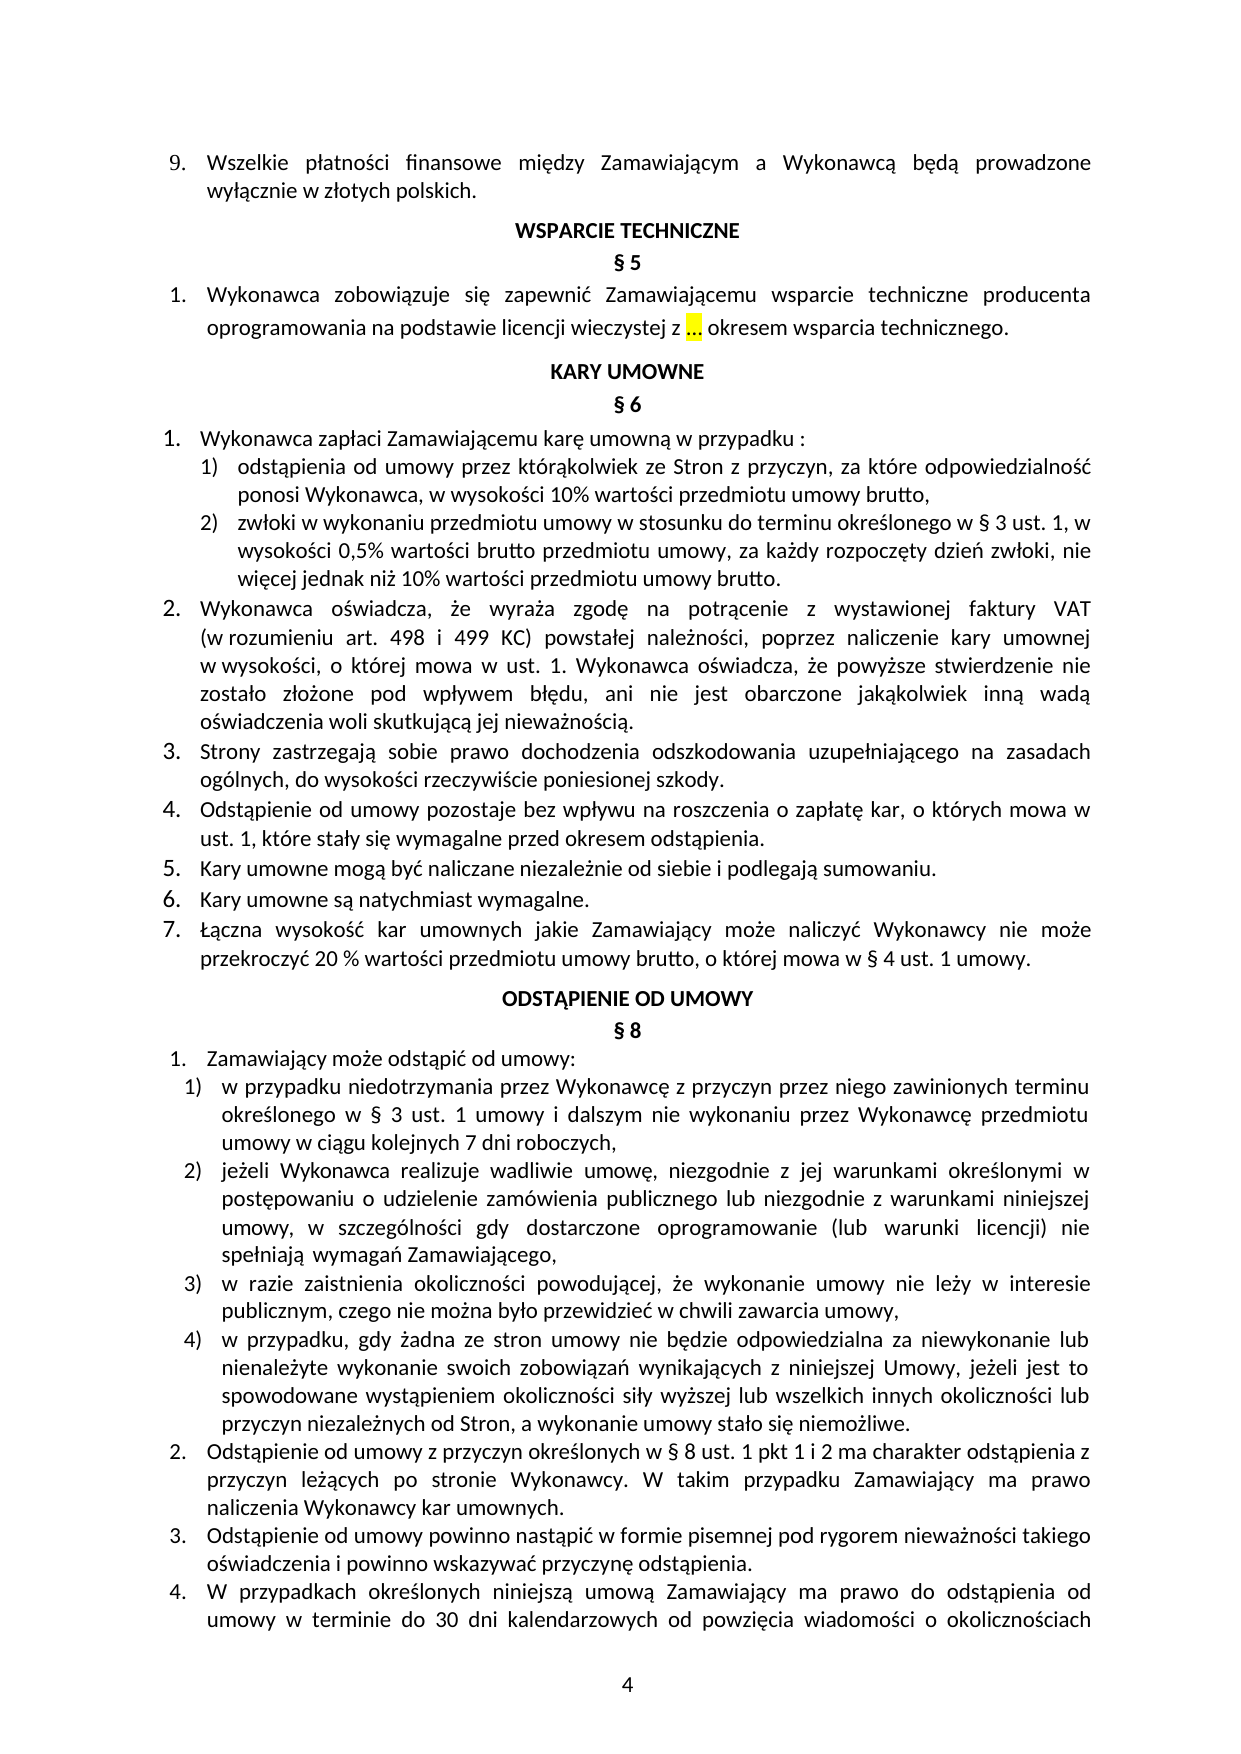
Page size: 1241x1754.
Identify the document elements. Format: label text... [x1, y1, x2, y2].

list Strony zastrzegają sobie prawo dochodzenia odszkodowania uzupełniającego na zasadach ogólnych, do wysokości rzeczywiście poniesionej szkody. [162, 735, 1092, 794]
text § 6 [162, 390, 1092, 418]
list Kary umowne mogą być naliczane niezależnie od siebie i podlegają sumowaniu. [162, 852, 1092, 883]
list Wykonawca oświadcza, że wyraża zgodę na potrącenie z wystawionej faktury VAT (w rozumieniu art. 498 i 499 KC) powstałej należności, poprzez naliczenie kary umownej w wysokości, o której mowa w ust. 1. Wykonawca oświadcza, że powyższe stwierdzenie nie zostało złożone pod wpływem błędu, ani nie jest obarczone jakąkolwiek inną wadą oświadczenia woli skutkującą jej nieważnością. [162, 592, 1092, 735]
list w razie zaistnienia okoliczności powodującej, że wykonanie umowy nie leży w interesie publicznym, czego nie można było przewidzieć w chwili zawarcia umowy, [183, 1269, 1092, 1325]
text § 5 [162, 248, 1092, 276]
text WSPARCIE TECHNICZNE [162, 216, 1092, 244]
list w przypadku niedotrzymania przez Wykonawcę z przyczyn przez niego zawinionych terminu określonego w § 3 ust. 1 umowy i dalszym nie wykonaniu przez Wykonawcę przedmiotu umowy w ciągu kolejnych 7 dni roboczych, [183, 1072, 1090, 1157]
list jeżeli Wykonawca realizuje wadliwie umowę, niezgodnie z jej warunkami określonymi w postępowaniu o udzielenie zamówienia publicznego lub niezgodnie z warunkami niniejszej umowy, w szczególności gdy dostarczone oprogramowanie (lub warunki licencji) nie spełniają wymagań Zamawiającego, [183, 1157, 1090, 1269]
list w przypadku, gdy żadna ze stron umowy nie będzie odpowiedzialna za niewykonanie lub nienależyte wykonanie swoich zobowiązań wynikających z niniejszej Umowy, jeżeli jest to spowodowane wystąpieniem okoliczności siły wyższej lub wszelkich innych okoliczności lub przyczyn niezależnych od Stron, a wykonanie umowy stało się niemożliwe. [183, 1325, 1090, 1437]
list Odstąpienie od umowy powinno nastąpić w formie pisemnej pod rygorem nieważności takiego oświadczenia i powinno wskazywać przyczynę odstąpienia. [169, 1521, 1092, 1577]
list zwłoki w wykonaniu przedmiotu umowy w stosunku do terminu określonego w § 3 ust. 1, w wysokości 0,5% wartości brutto przedmiotu umowy, za każdy rozpoczęty dzień zwłoki, nie więcej jednak niż 10% wartości przedmiotu umowy brutto. [200, 508, 1092, 592]
text KARY UMOWNE [162, 357, 1092, 386]
list Odstąpienie od umowy pozostaje bez wpływu na roszczenia o zapłatę kar, o których mowa w ust. 1, które stały się wymagalne przed okresem odstąpienia. [162, 794, 1092, 852]
list Kary umowne są natychmiast wymagalne. [162, 883, 1092, 913]
list Odstąpienie od umowy z przyczyn określonych w § 8 ust. 1 pkt 1 i 2 ma charakter odstąpienia z przyczyn leżących po stronie Wykonawcy. W takim przypadku Zamawiający ma prawo naliczenia Wykonawcy kar umownych. [169, 1437, 1092, 1521]
subtitle § 8 [162, 1016, 1092, 1044]
list odstąpienia od umowy przez którąkolwiek ze Stron z przyczyn, za które odpowiedzialność ponosi Wykonawca, w wysokości 10% wartości przedmiotu umowy brutto, [200, 452, 1092, 508]
list Wszelkie płatności finansowe między Zamawiającym a Wykonawcą będą prowadzone wyłącznie w złotych polskich. [169, 148, 1092, 204]
list Wykonawca zapłaci Zamawiającemu karę umowną w przypadku : [162, 422, 1092, 452]
list Łączna wysokość kar umownych jakie Zamawiający może naliczyć Wykonawcy nie może przekroczyć 20 % wartości przedmiotu umowy brutto, o której mowa w § 4 ust. 1 umowy. [162, 913, 1092, 972]
text ODSTĄPIENIE OD UMOWY [162, 984, 1092, 1012]
list Wykonawca zobowiązuje się zapewnić Zamawiającemu wsparcie techniczne producenta oprogramowania na podstawie licencji wieczystej z … okresem wsparcia technicznego. [169, 281, 1092, 341]
list Zamawiający może odstąpić od umowy: [169, 1044, 1092, 1072]
